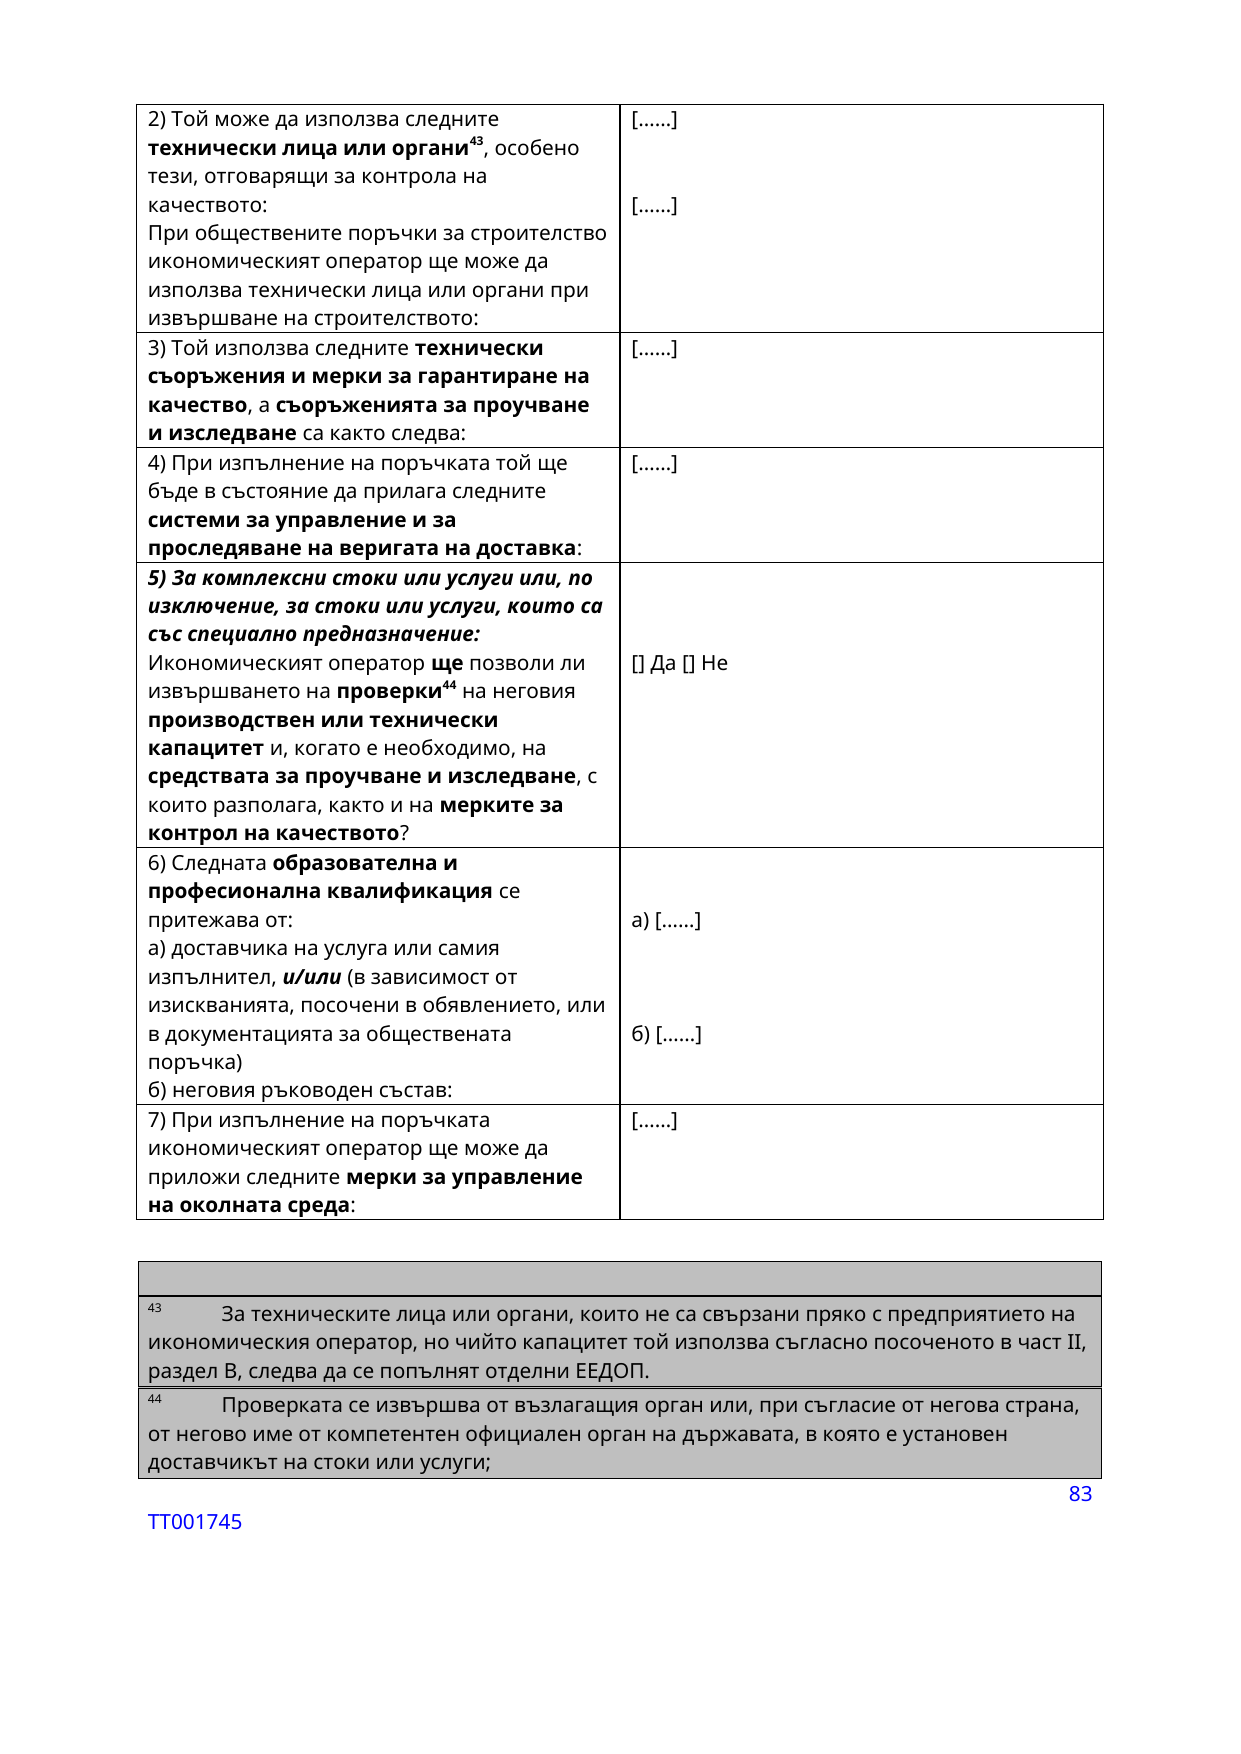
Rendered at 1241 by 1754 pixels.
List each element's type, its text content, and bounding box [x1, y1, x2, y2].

table_cell a) [……] б) [……] [621, 848, 1103, 1104]
table_cell 5) За комплексни стоки или услуги или, по изключение, за стоки или услуги, които са със специално предназначение: Икономическият оператор ще позволи ли извършването на проверки на неговия производствен или технически капацитет и, когато е необходимо, на средствата за проучване и изследване, с които разполага, както и на мерките за контрол на качеството? [137, 563, 619, 847]
table_cell 2) Той може да използва следните технически лица или органи, особено тези, отговарящи за контрола на качеството: При обществените поръчки за строителство икономическият оператор ще може да използва технически лица или органи при извършване на строителството: [137, 105, 619, 332]
table_cell 7) При изпълнение на поръчката икономическият оператор ще може да приложи следните мерки за управление на околната среда: [137, 1105, 619, 1219]
table_cell 3) Той използва следните технически съоръжения и мерки за гарантиране на качество, а съоръженията за проучване и изследване са както следва: [137, 333, 619, 447]
table_cell 6) Следната образователна и професионална квалификация се притежава от: а) доставчика на услуга или самия изпълнител, и/или (в зависимост от изискванията, посочени в обявлението, или в документацията за обществената поръчка) б) неговия ръководен състав: [137, 848, 619, 1104]
table_cell [] Да [] Не [621, 563, 1103, 847]
table_cell [……] [621, 333, 1103, 447]
table_cell [……] [621, 1105, 1103, 1219]
table_cell 4) При изпълнение на поръчката той ще бъде в състояние да прилага следните системи за управление и за проследяване на веригата на доставка: [137, 448, 619, 562]
table_cell [……] [……] [621, 105, 1103, 332]
table_cell [……] [621, 448, 1103, 562]
